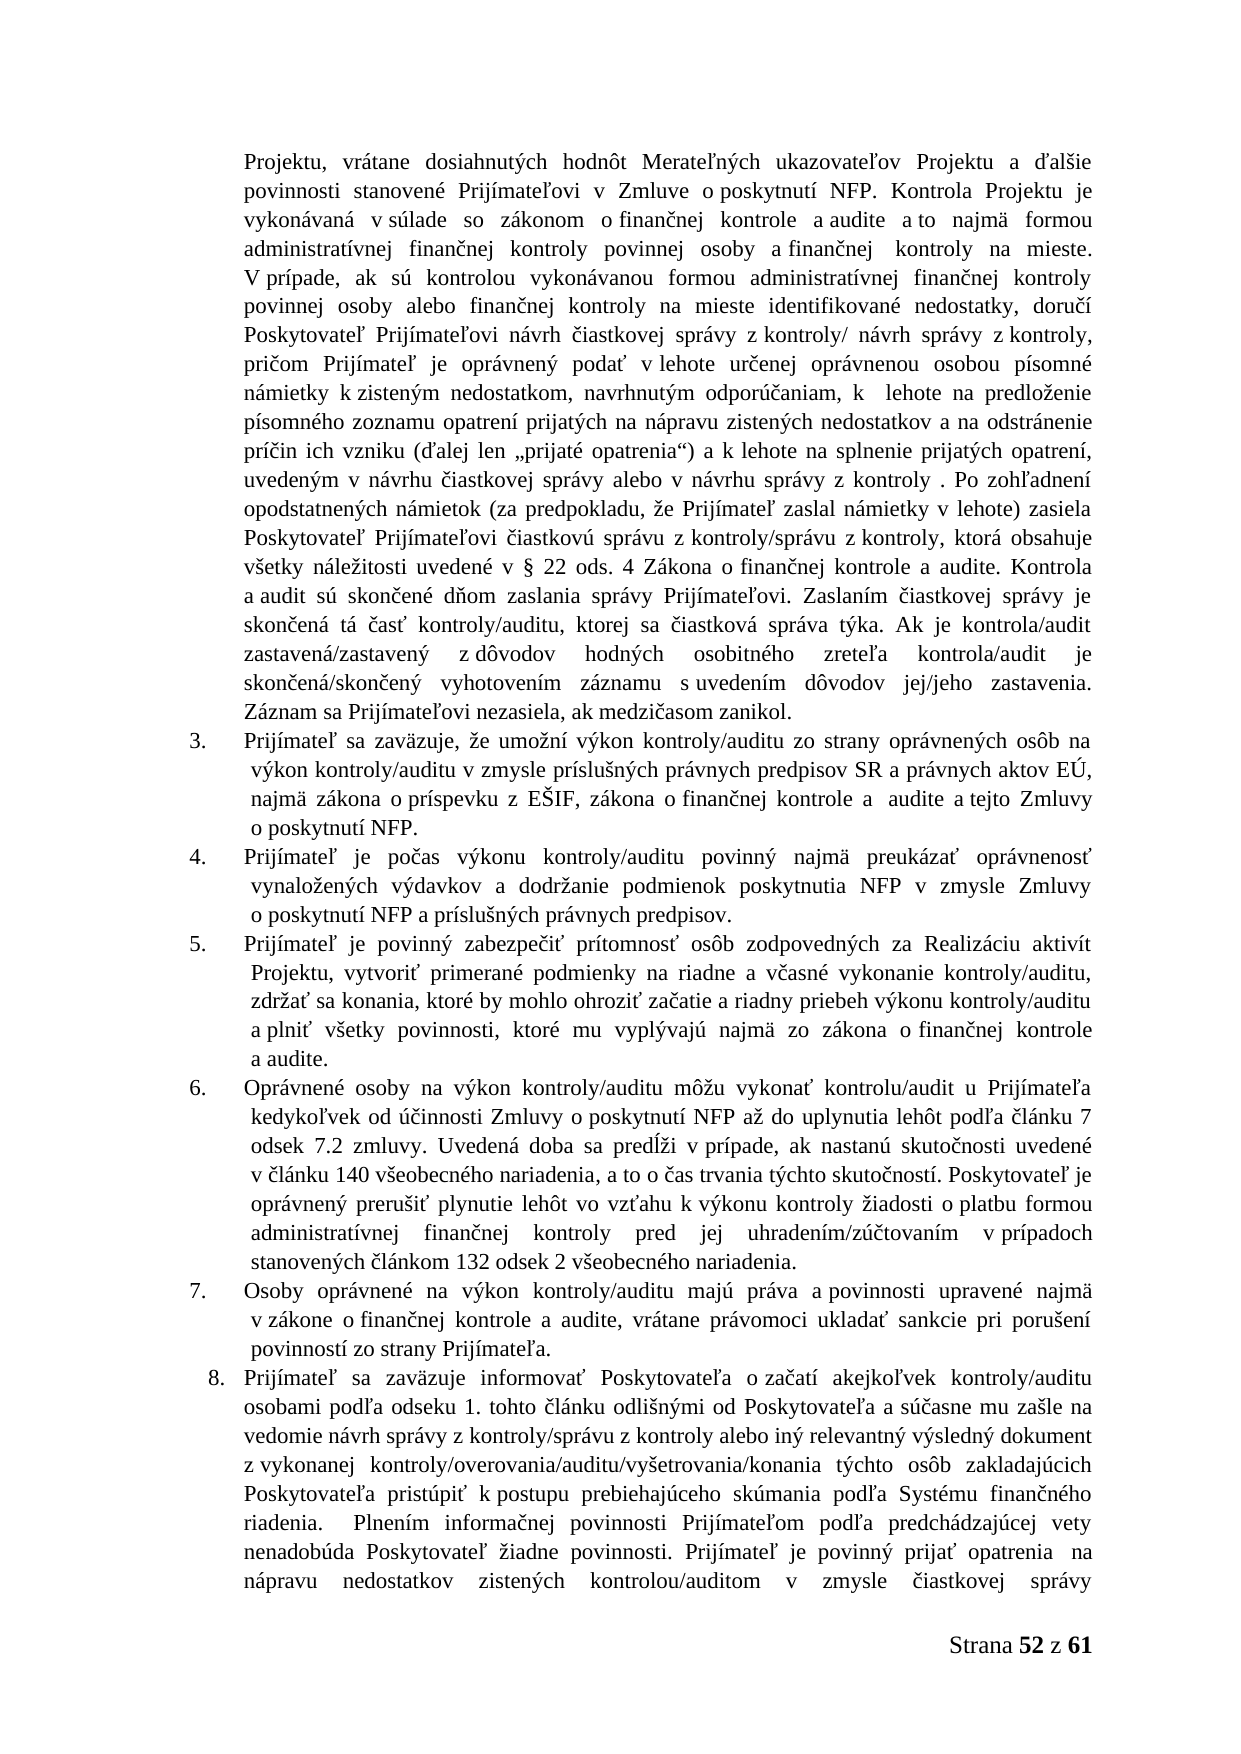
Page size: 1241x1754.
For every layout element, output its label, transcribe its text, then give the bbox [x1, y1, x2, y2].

list Prijímateľ je povinný zabezpečiť prítomnosť osôb zodpovedných za Realizáciu aktivít Projektu, vytvoriť primerané podmienky na riadne a včasné vykonanie kontroly/auditu, zdržať sa konania, ktoré by mohlo ohroziť začatie a riadny priebeh výkonu kontroly/auditu a plniť všetky povinnosti, ktoré mu vyplývajú najmä zo zákona o finančnej kontrole a audite. [206, 929, 1092, 1072]
list Osoby oprávnené na výkon kontroly/auditu majú práva a povinnosti upravené najmä v zákone o finančnej kontrole a audite, vrátane právomoci ukladať sankcie pri porušení povinností zo strany Prijímateľa. [206, 1277, 1092, 1361]
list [225, 1364, 1092, 1593]
list Prijímateľ sa zaväzuje, že umožní výkon kontroly/auditu zo strany oprávnených osôb na výkon kontroly/auditu v zmysle príslušných právnych predpisov SR a právnych aktov EÚ, najmä zákona o príspevku z EŠIF, zákona o finančnej kontrole a audite a tejto Zmluvy o poskytnutí NFP. [206, 727, 1092, 840]
list Oprávnené osoby na výkon kontroly/auditu môžu vykonať kontrolu/audit u Prijímateľa kedykoľvek od účinnosti Zmluvy o poskytnutí NFP až do uplynutia lehôt podľa článku 7 odsek 7.2 zmluvy. Uvedená doba sa predĺži v prípade, ak nastanú skutočnosti uvedené v článku 140 všeobecného nariadenia, a to o čas trvania týchto skutočností. Poskytovateľ je oprávnený prerušiť plynutie lehôt vo vzťahu k výkonu kontroly žiadosti o platbu formou administratívnej finančnej kontroly pred jej uhradením/zúčtovaním v prípadoch stanovených článkom 132 odsek 2 všeobecného nariadenia. [206, 1074, 1092, 1274]
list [225, 148, 1092, 724]
list Prijímateľ je počas výkonu kontroly/auditu povinný najmä preukázať oprávnenosť vynaložených výdavkov a dodržanie podmienok poskytnutia NFP v zmysle Zmluvy o poskytnutí NFP a príslušných právnych predpisov. [206, 843, 1092, 927]
